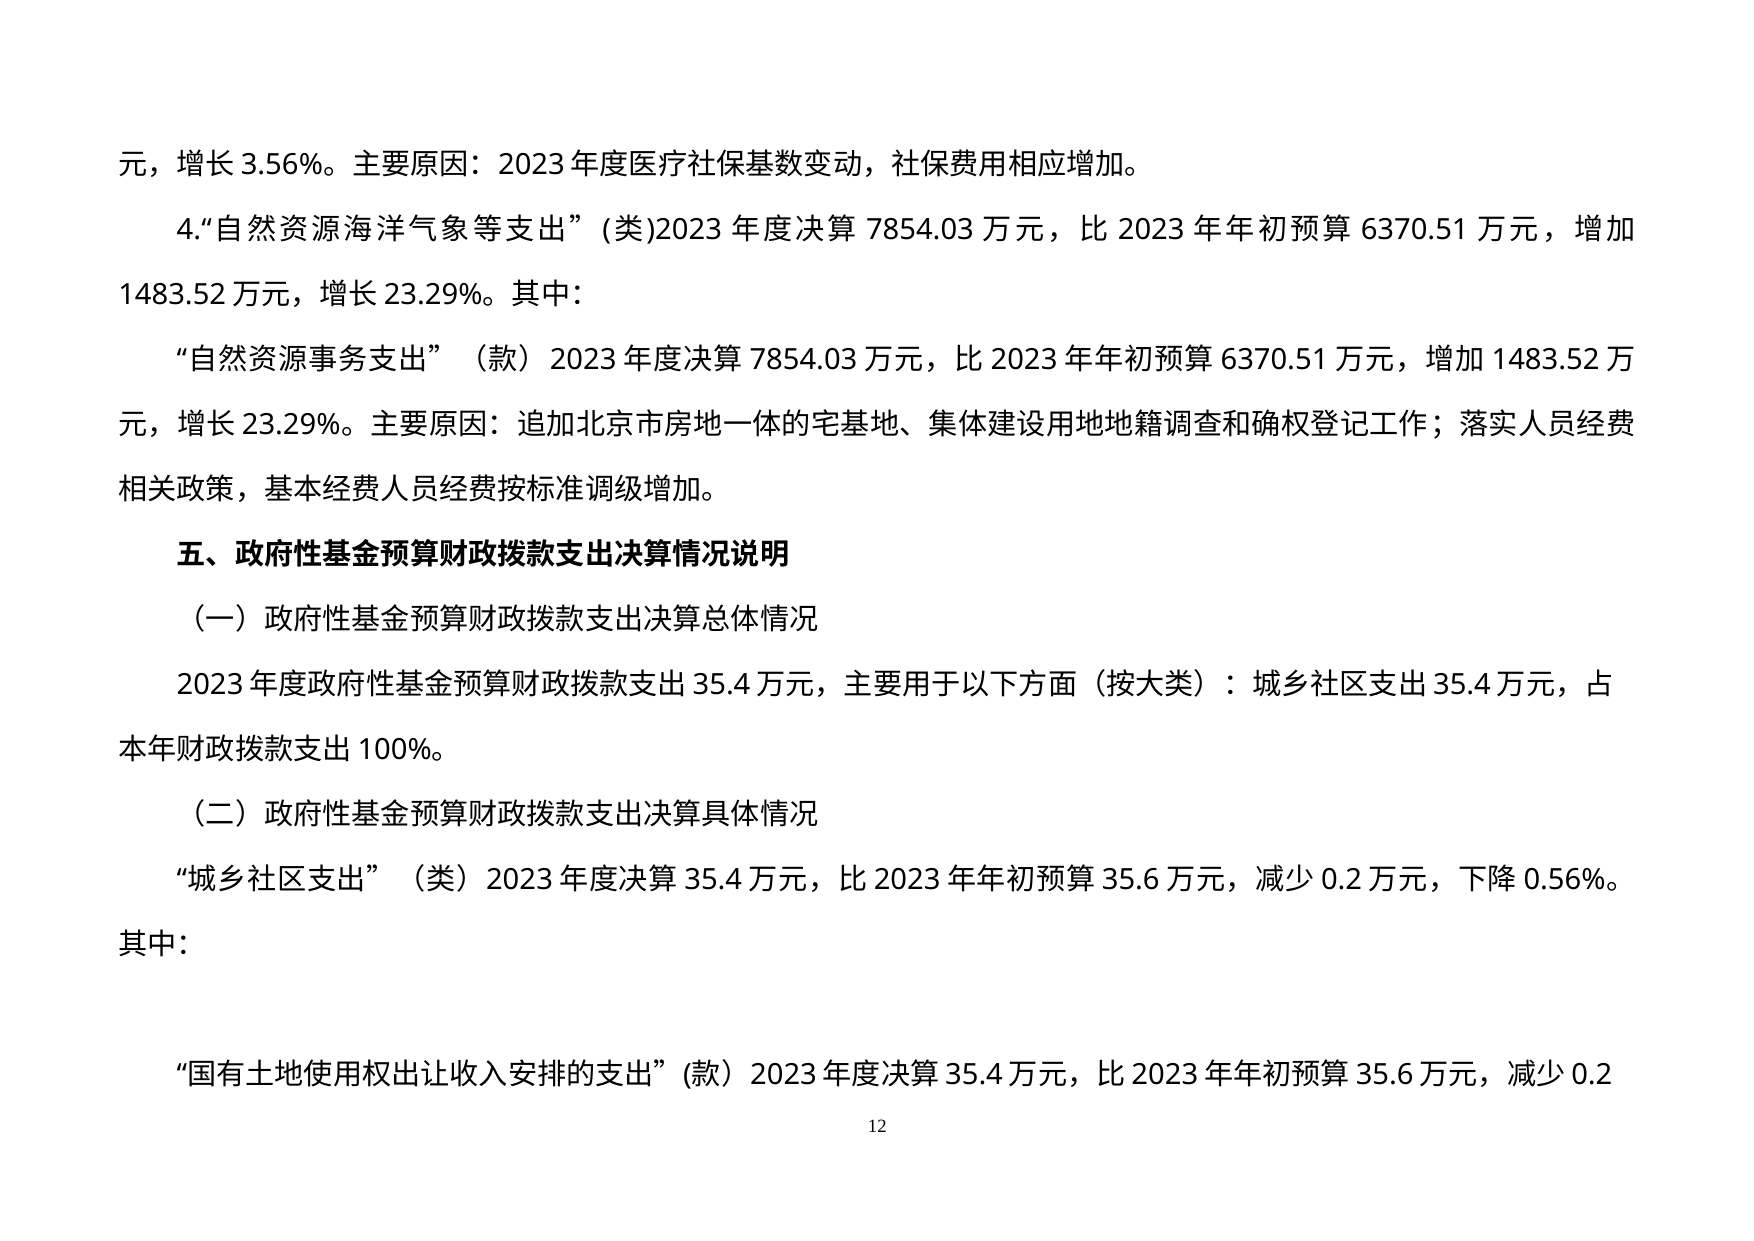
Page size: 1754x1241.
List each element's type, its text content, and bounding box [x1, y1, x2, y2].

text 4.“自然资源海洋气象等支出”(类)2023年度决算7854.03万元，比2023年年初预算6370.51万元，增加1483.52万元，增长23.29%。其中： [118, 194, 1636, 324]
text 2023年度政府性基金预算财政拨款支出35.4万元，主要用于以下方面（按大类）：城乡社区支出35.4万元，占本年财政拨款支出100%。 [118, 649, 1636, 779]
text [118, 1039, 1636, 1104]
text （一）政府性基金预算财政拨款支出决算总体情况 [118, 584, 1636, 649]
text “自然资源事务支出”（款）2023年度决算7854.03万元，比2023年年初预算6370.51万元，增加1483.52万元，增长23.29%。主要原因：追加北京市房地一体的宅基地、集体建设用地地籍调查和确权登记工作；落实人员经费相关政策，基本经费人员经费按标准调级增加。 [118, 324, 1636, 519]
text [118, 129, 1636, 194]
text 五、政府性基金预算财政拨款支出决算情况说明 [118, 519, 1636, 584]
text （二）政府性基金预算财政拨款支出决算具体情况 [118, 779, 1636, 844]
text “城乡社区支出”（类）2023年度决算35.4万元，比2023年年初预算35.6万元，减少0.2万元，下降0.56%。其中： [118, 844, 1636, 974]
